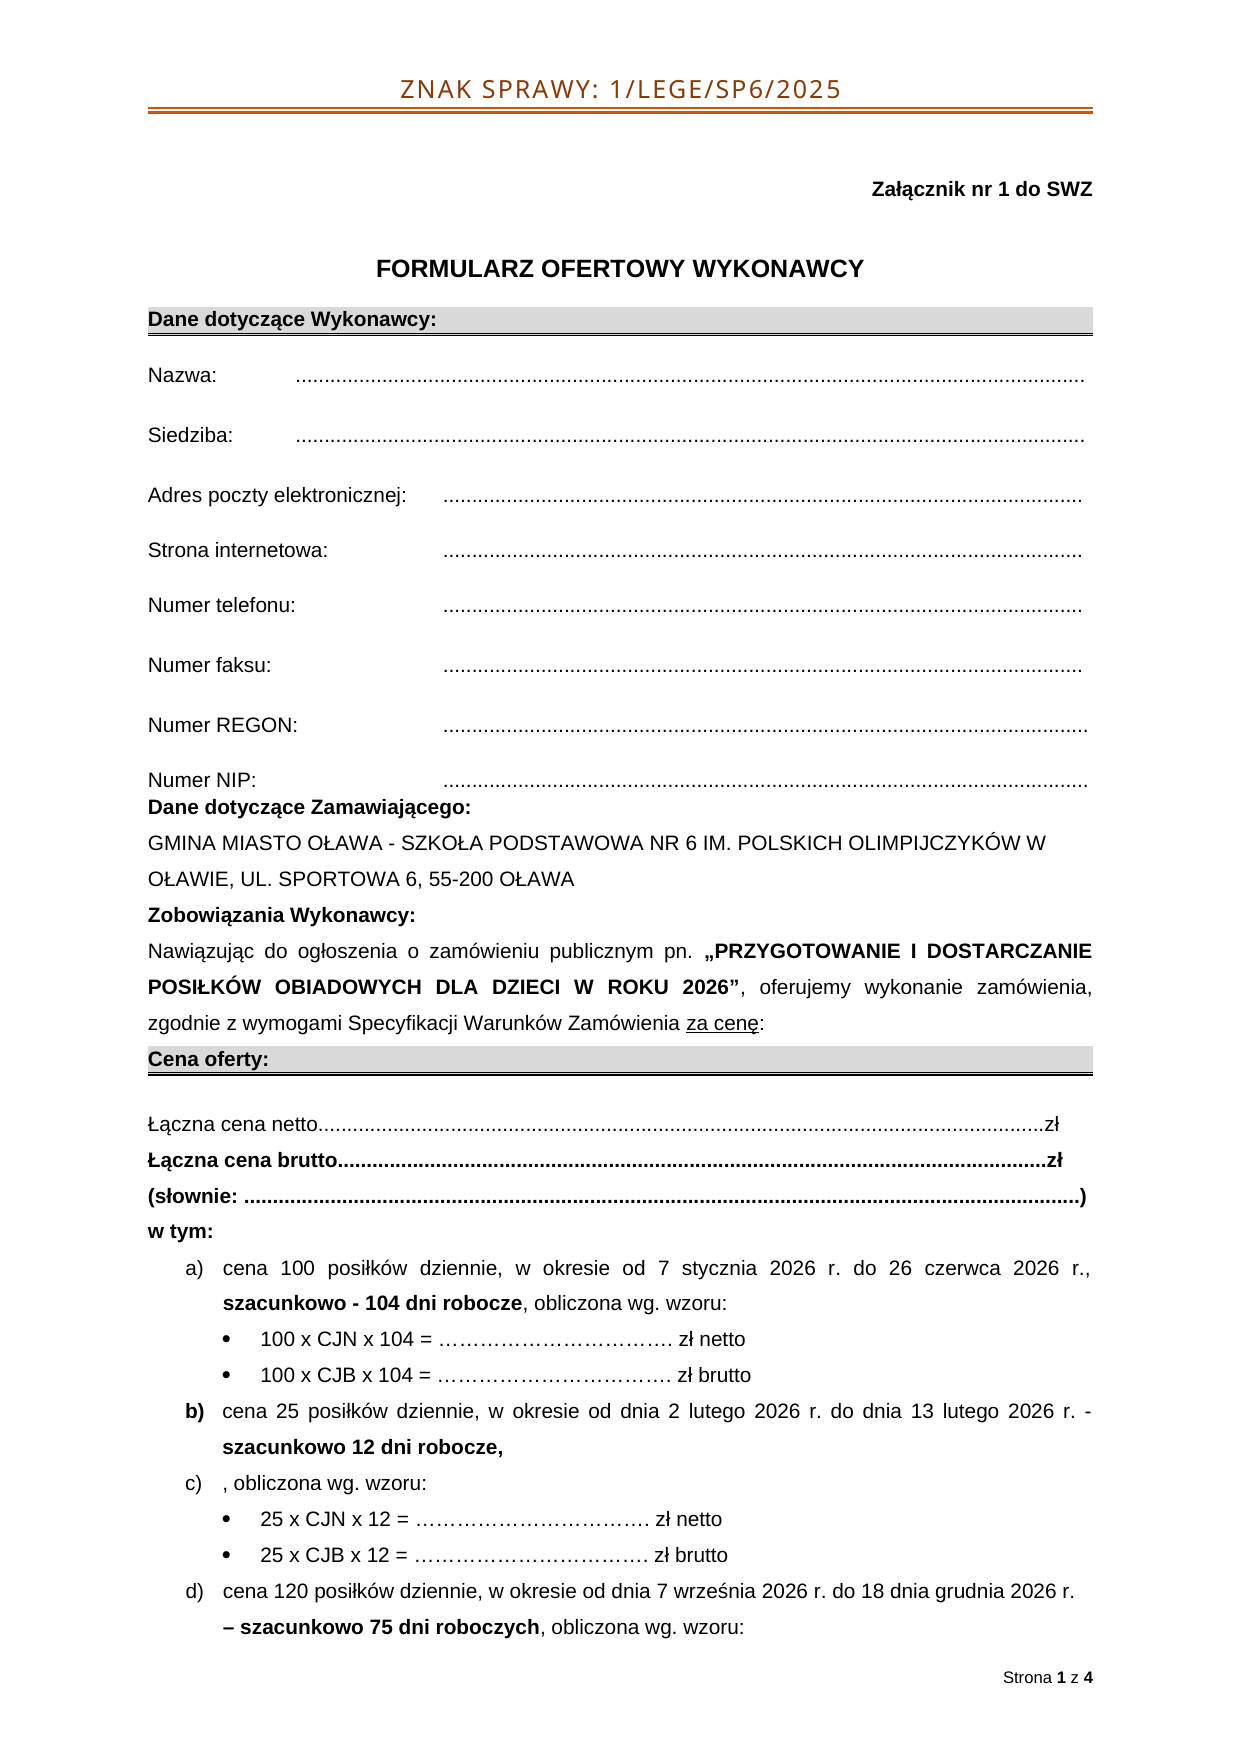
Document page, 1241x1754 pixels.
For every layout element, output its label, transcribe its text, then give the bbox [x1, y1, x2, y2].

text Numer NIP: ................................................................................................................ [148, 767, 1093, 791]
text Nazwa: ......................................................................................................................................... [148, 363, 1093, 387]
text Łączna cena brutto...........................................................................................................................zł [148, 1147, 1093, 1171]
text Cena oferty: [148, 1046, 1093, 1072]
list 25 x CJB x 12 = ……………………………. zł brutto [223, 1543, 1093, 1567]
text GMINA MIASTO OŁAWA - SZKOŁA PODSTAWOWA NR 6 IM. POLSKICH OLIMPIJCZYKÓW W OŁAWIE, UL. SPORTOWA 6, 55-200 OŁAWA [148, 831, 1093, 891]
text Dane dotyczące Wykonawcy: [148, 307, 1093, 333]
list , obliczona wg. wzoru: [185, 1471, 1093, 1495]
list 25 x CJN x 12 = ……………………………. zł netto [223, 1507, 1093, 1531]
text Adres poczty elektronicznej: ............................................................................................................... [148, 483, 1093, 534]
text Nawiązując do ogłoszenia o zamówieniu publicznym pn. „PRZYGOTOWANIE I DOSTARCZANIE POSIŁKÓW OBIADOWYCH DLA DZIECI W ROKU 2026”, oferujemy wykonanie zamówienia, zgodnie z wymogami Specyfikacji Warunków Zamówienia za cenę: [148, 939, 1093, 1034]
list 100 x CJB x 104 = ……………………………. zł brutto [223, 1363, 1093, 1387]
list cena 120 posiłków dziennie, w okresie od dnia 7 września 2026 r. do 18 dnia grudnia 2026 r. – szacunkowo 75 dni roboczych, obliczona wg. wzoru: [185, 1579, 1093, 1639]
text Numer telefonu: ............................................................................................................... [148, 593, 1093, 617]
text FORMULARZ OFERTOWY WYKONAWCY [148, 254, 1093, 283]
text Numer faksu: ............................................................................................................... [148, 653, 1093, 677]
text Siedziba: ......................................................................................................................................... [148, 423, 1093, 447]
text w tym: [148, 1219, 1093, 1243]
list 100 x CJN x 104 = ……………………………. zł netto [223, 1327, 1093, 1351]
text Strona internetowa: ............................................................................................................... [148, 538, 1093, 589]
text Numer REGON: ................................................................................................................ [148, 712, 1093, 736]
text Zobowiązania Wykonawcy: [148, 903, 1093, 927]
text Łączna cena netto..............................................................................................................................zł [148, 1076, 1093, 1136]
text Dane dotyczące Zamawiającego: [148, 795, 1093, 819]
list cena 25 posiłków dziennie, w okresie od dnia 2 lutego 2026 r. do dnia 13 lutego 2026 r. - szacunkowo 12 dni robocze, [185, 1399, 1093, 1459]
text (słownie: .................................................................................................................................................) [148, 1183, 1093, 1207]
list cena 100 posiłków dziennie, w okresie od 7 stycznia 2026 r. do 26 czerwca 2026 r., szacunkowo - 104 dni robocze, obliczona wg. wzoru: [185, 1255, 1093, 1315]
text Załącznik nr 1 do SWZ [148, 177, 1093, 201]
